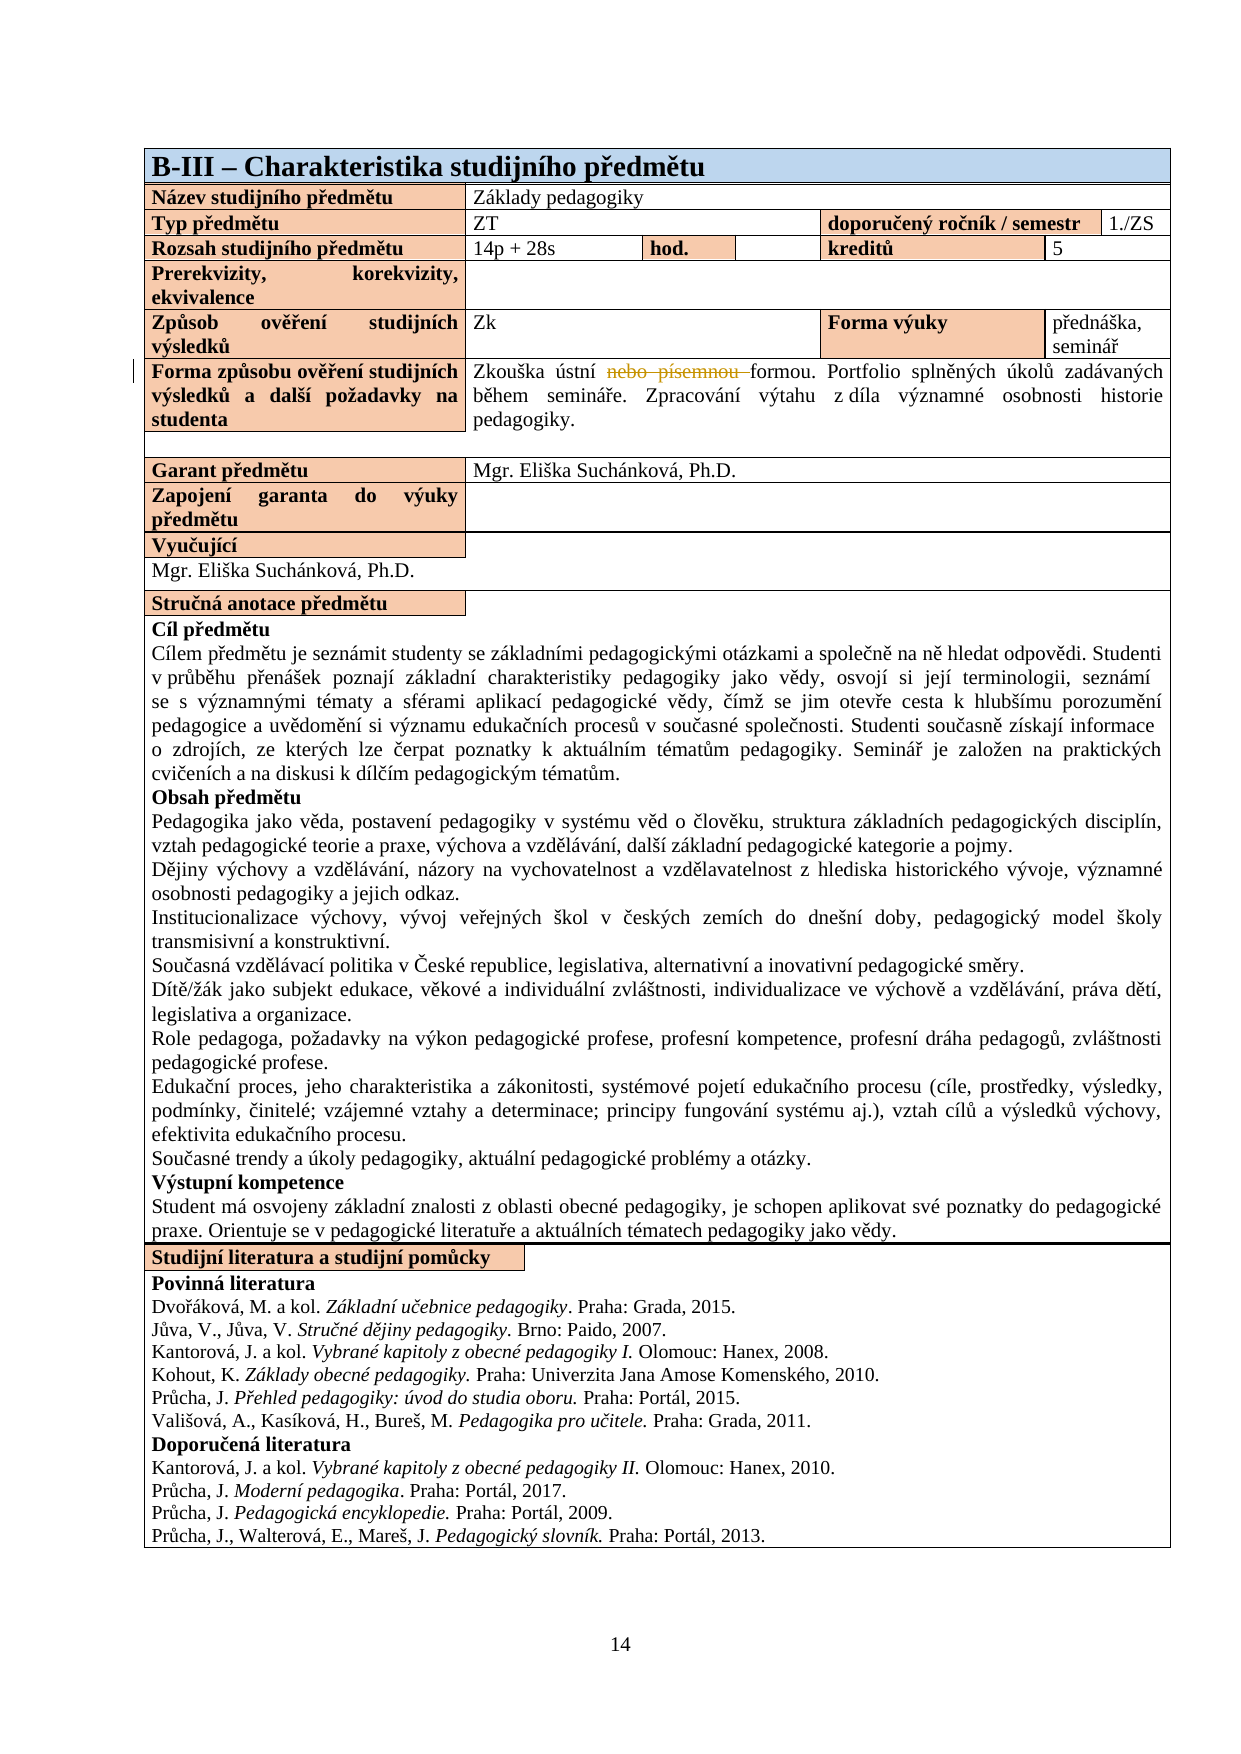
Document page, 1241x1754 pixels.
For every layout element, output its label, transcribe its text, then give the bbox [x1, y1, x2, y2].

table_cell [525, 1245, 1170, 1270]
table_cell Garant předmětu [145, 458, 465, 482]
table_cell Forma způsobu ověření studijních výsledků a další požadavky na studenta [145, 359, 465, 431]
table_cell Rozsah studijního předmětu [145, 236, 465, 259]
table_cell Cíl předmětu Cílem předmětu je seznámit studenty se základními pedagogickými otázkami a společně na ně hledat odpovědi. Studenti v průběhu přenášek poznají základní charakteristiky pedagogiky jako vědy, osvojí si její terminologii, seznámí se s významnými tématy a sférami aplikací pedagogické vědy, čímž se jim otevře cesta k hlubšímu porozumění pedagogice a uvědomění si významu edukačních procesů v současné společnosti. Studenti současně získají informace o zdrojích, ze kterých lze čerpat poznatky k aktuálním tématům pedagogiky. Seminář je založen na praktických cvičeních a na diskusi k dílčím pedagogickým tématům. Obsah předmětu Pedagogika jako věda, postavení pedagogiky v systému věd o člověku, struktura základních pedagogických disciplín, vztah pedagogické teorie a praxe, výchova a vzdělávání, další základní pedagogické kategorie a pojmy. Dějiny výchovy a vzdělávání, názory na vychovatelnost a vzdělavatelnost z hlediska historického vývoje, významné osobnosti pedagogiky a jejich odkaz. Institucionalizace výchovy, vývoj veřejných škol v českých zemích do dnešní doby, pedagogický model školy transmisivní a konstruktivní. Současná vzdělávací politika v České republice, legislativa, alternativní a inovativní pedagogické směry. Dítě/žák jako subjekt edukace, věkové a individuální zvláštnosti, individualizace ve výchově a vzdělávání, práva dětí, legislativa a organizace. Role pedagoga, požadavky na výkon pedagogické profese, profesní kompetence, profesní dráha pedagogů, zvláštnosti pedagogické profese. Edukační proces, jeho charakteristika a zákonitosti, systémové pojetí edukačního procesu (cíle, prostředky, výsledky, podmínky, činitelé; vzájemné vztahy a determinace; principy fungování systému aj.), vztah cílů a výsledků výchovy, efektivita edukačního procesu. Současné trendy a úkoly pedagogiky, aktuální pedagogické problémy a otázky. Výstupní kompetence Student má osvojeny základní znalosti z oblasti obecné pedagogiky, je schopen aplikovat své poznatky do pedagogické praxe. Orientuje se v pedagogické literatuře a aktuálních tématech pedagogiky jako vědy. [145, 615, 1170, 1242]
table_cell 5 [1046, 236, 1170, 259]
table_cell hod. [643, 236, 735, 259]
table_cell Způsob ověření studijních výsledků [145, 310, 465, 358]
table_cell Mgr. Eliška Suchánková, Ph.D. [466, 458, 1170, 482]
table_cell ZT [466, 210, 820, 234]
table_cell [466, 483, 1170, 531]
table_cell [466, 533, 1170, 557]
table_cell kreditů [821, 236, 1044, 259]
table_cell Povinná literatura Dvořáková, M. a kol. Základní učebnice pedagogiky. Praha: Grada, 2015. Jůva, V., Jůva, V. Stručné dějiny pedagogiky. Brno: Paido, 2007. Kantorová, J. a kol. Vybrané kapitoly z obecné pedagogiky I. Olomouc: Hanex, 2008. Kohout, K. Základy obecné pedagogiky. Praha: Univerzita Jana Amose Komenského, 2010. Průcha, J. Přehled pedagogiky: úvod do studia oboru. Praha: Portál, 2015. Vališová, A., Kasíková, H., Bureš, M. Pedagogika pro učitele. Praha: Grada, 2011. Doporučená literatura Kantorová, J. a kol. Vybrané kapitoly z obecné pedagogiky II. Olomouc: Hanex, 2010. Průcha, J. Moderní pedagogika. Praha: Portál, 2017. Průcha, J. Pedagogická encyklopedie. Praha: Portál, 2009. Průcha, J., Walterová, E., Mareš, J. Pedagogický slovník. Praha: Portál, 2013. [145, 1270, 1170, 1547]
table_cell Zapojení garanta do výuky předmětu [145, 483, 465, 531]
table_cell 1./ZS [1102, 210, 1170, 234]
table_cell Mgr. Eliška Suchánková, Ph.D. [145, 557, 1170, 590]
table_cell Zkouška ústní formou. Portfolio splněných úkolů zadávaných během semináře. Zpracování výtahu z díla významné osobnosti historie pedagogiky. [466, 359, 1170, 431]
table_cell [466, 591, 1170, 615]
table_cell Stručná anotace předmětu [145, 591, 465, 615]
table_cell 14p + 28s [466, 236, 642, 259]
table_cell [145, 431, 1170, 457]
table_cell Typ předmětu [145, 210, 465, 234]
table_cell [466, 261, 1170, 309]
table_header B-III – Charakteristika studijního předmětu [145, 149, 1170, 182]
table_cell Název studijního předmětu [145, 185, 465, 209]
table_cell Forma výuky [821, 310, 1044, 358]
table_cell doporučený ročník / semestr [821, 210, 1101, 234]
table_cell Zk [466, 310, 820, 358]
table_cell Studijní literatura a studijní pomůcky [145, 1245, 524, 1270]
table_cell [736, 236, 820, 259]
table_cell Vyučující [145, 533, 465, 557]
table_cell Prerekvizity, korekvizity, ekvivalence [145, 261, 465, 309]
table_cell přednáška, seminář [1046, 310, 1170, 358]
table_cell Základy pedagogiky [466, 185, 1170, 209]
